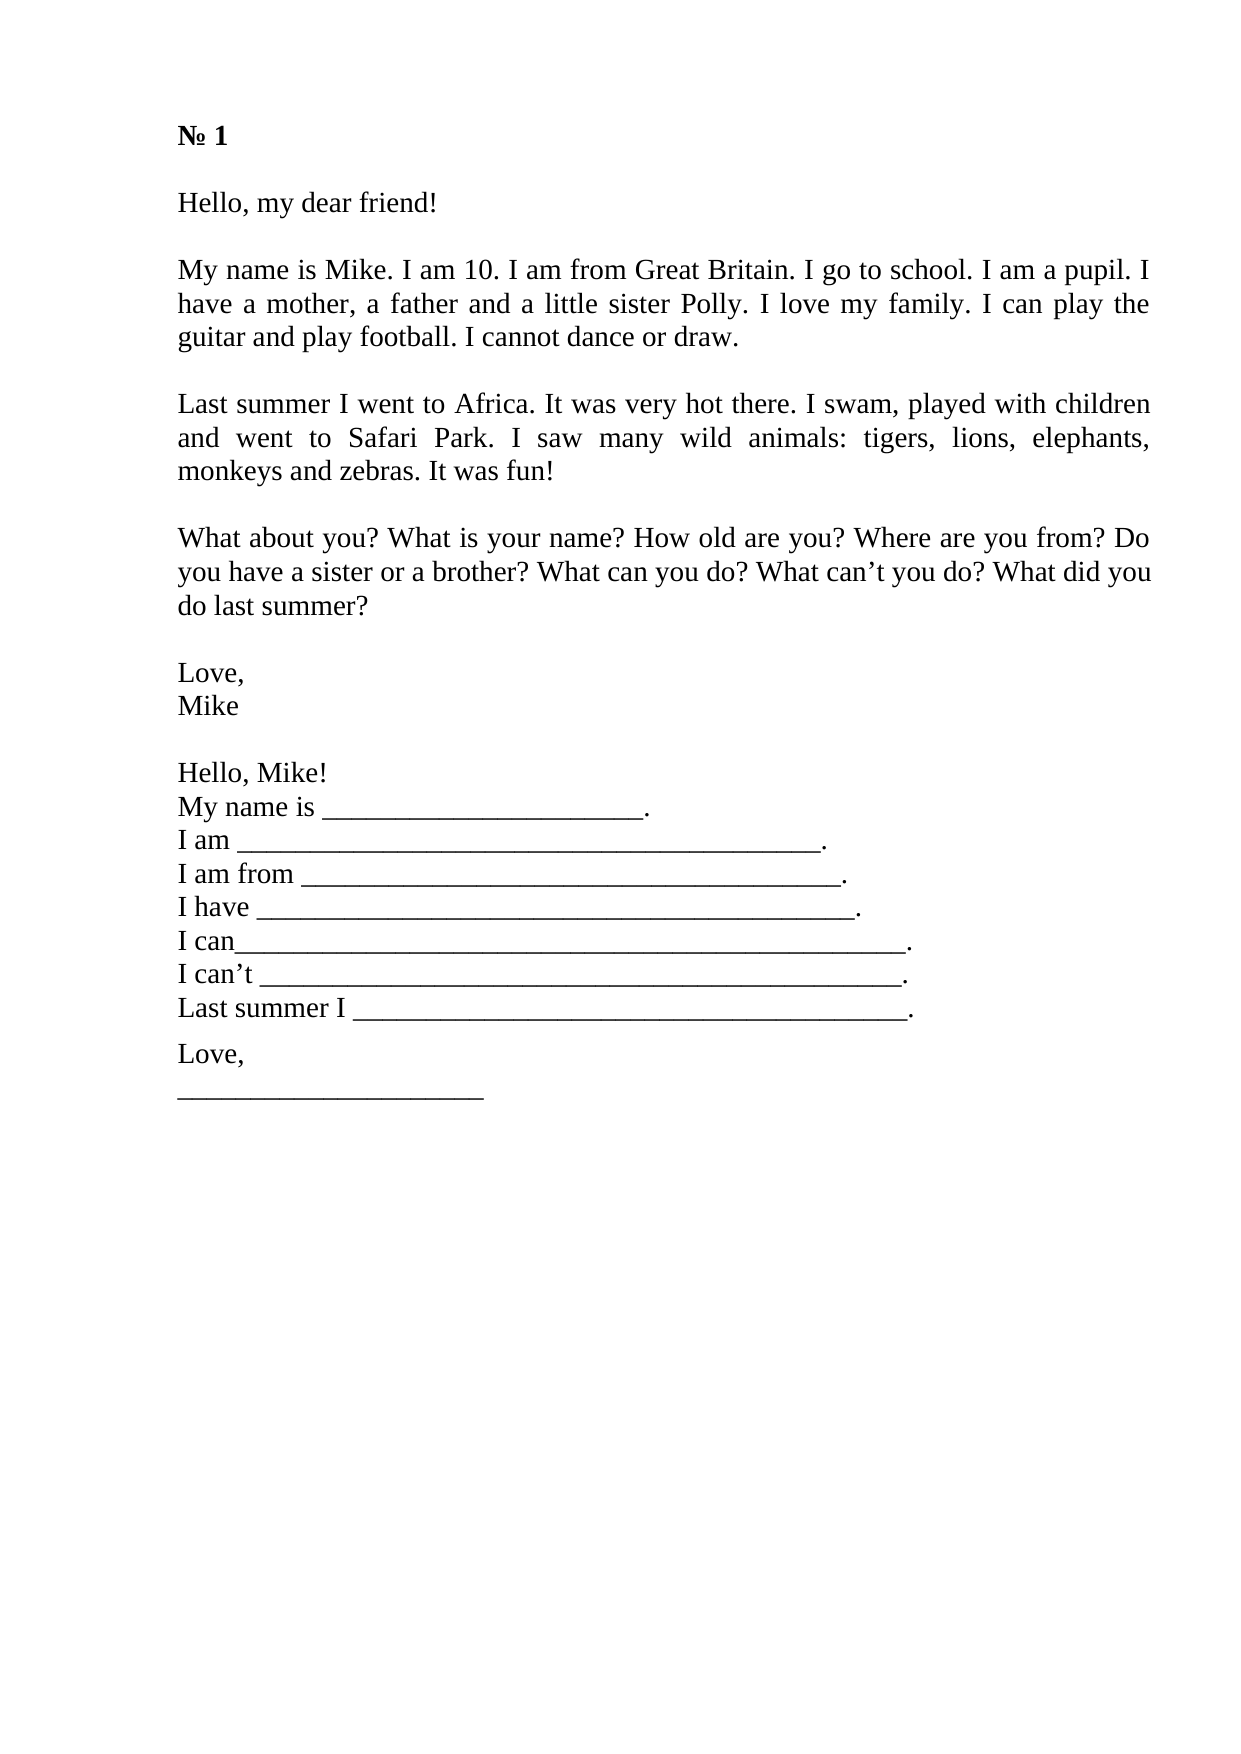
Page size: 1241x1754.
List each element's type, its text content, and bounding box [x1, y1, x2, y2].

text I can’t ____________________________________________. [177, 957, 1152, 990]
text I can______________________________________________. [177, 923, 1152, 957]
text Last summer I went to Africa. It was very hot there. I swam, played with children and went to Safari Park. I saw many wild animals: tigers, lions, elephants, monkeys and zebras. It was fun! [177, 386, 1152, 487]
text Hello, Mike! [177, 755, 1152, 789]
text What about you? What is your name? How old are you? Where are you from? Do you have a sister or a brother? What can you do? What can’t you do? What did you do last summer? [177, 521, 1152, 621]
text Love, [177, 655, 1152, 688]
text № 1 [177, 118, 1152, 152]
text I have _________________________________________. [177, 889, 1152, 923]
text I am from _____________________________________. [177, 856, 1152, 889]
text My name is Mike. I am 10. I am from Great Britain. I go to school. I am a pupil. I have a mother, a father and a little sister Polly. I love my family. I can play the guitar and play football. I cannot dance or draw. [177, 252, 1152, 353]
text Love, [177, 1036, 1152, 1069]
text Mike [177, 688, 1152, 722]
text I am ________________________________________. [177, 822, 1152, 856]
text Hello, my dear friend! [177, 185, 1152, 219]
text _____________________ [177, 1069, 1152, 1103]
text My name is ______________________. [177, 789, 1152, 822]
text Last summer I ______________________________________. [177, 990, 1152, 1024]
